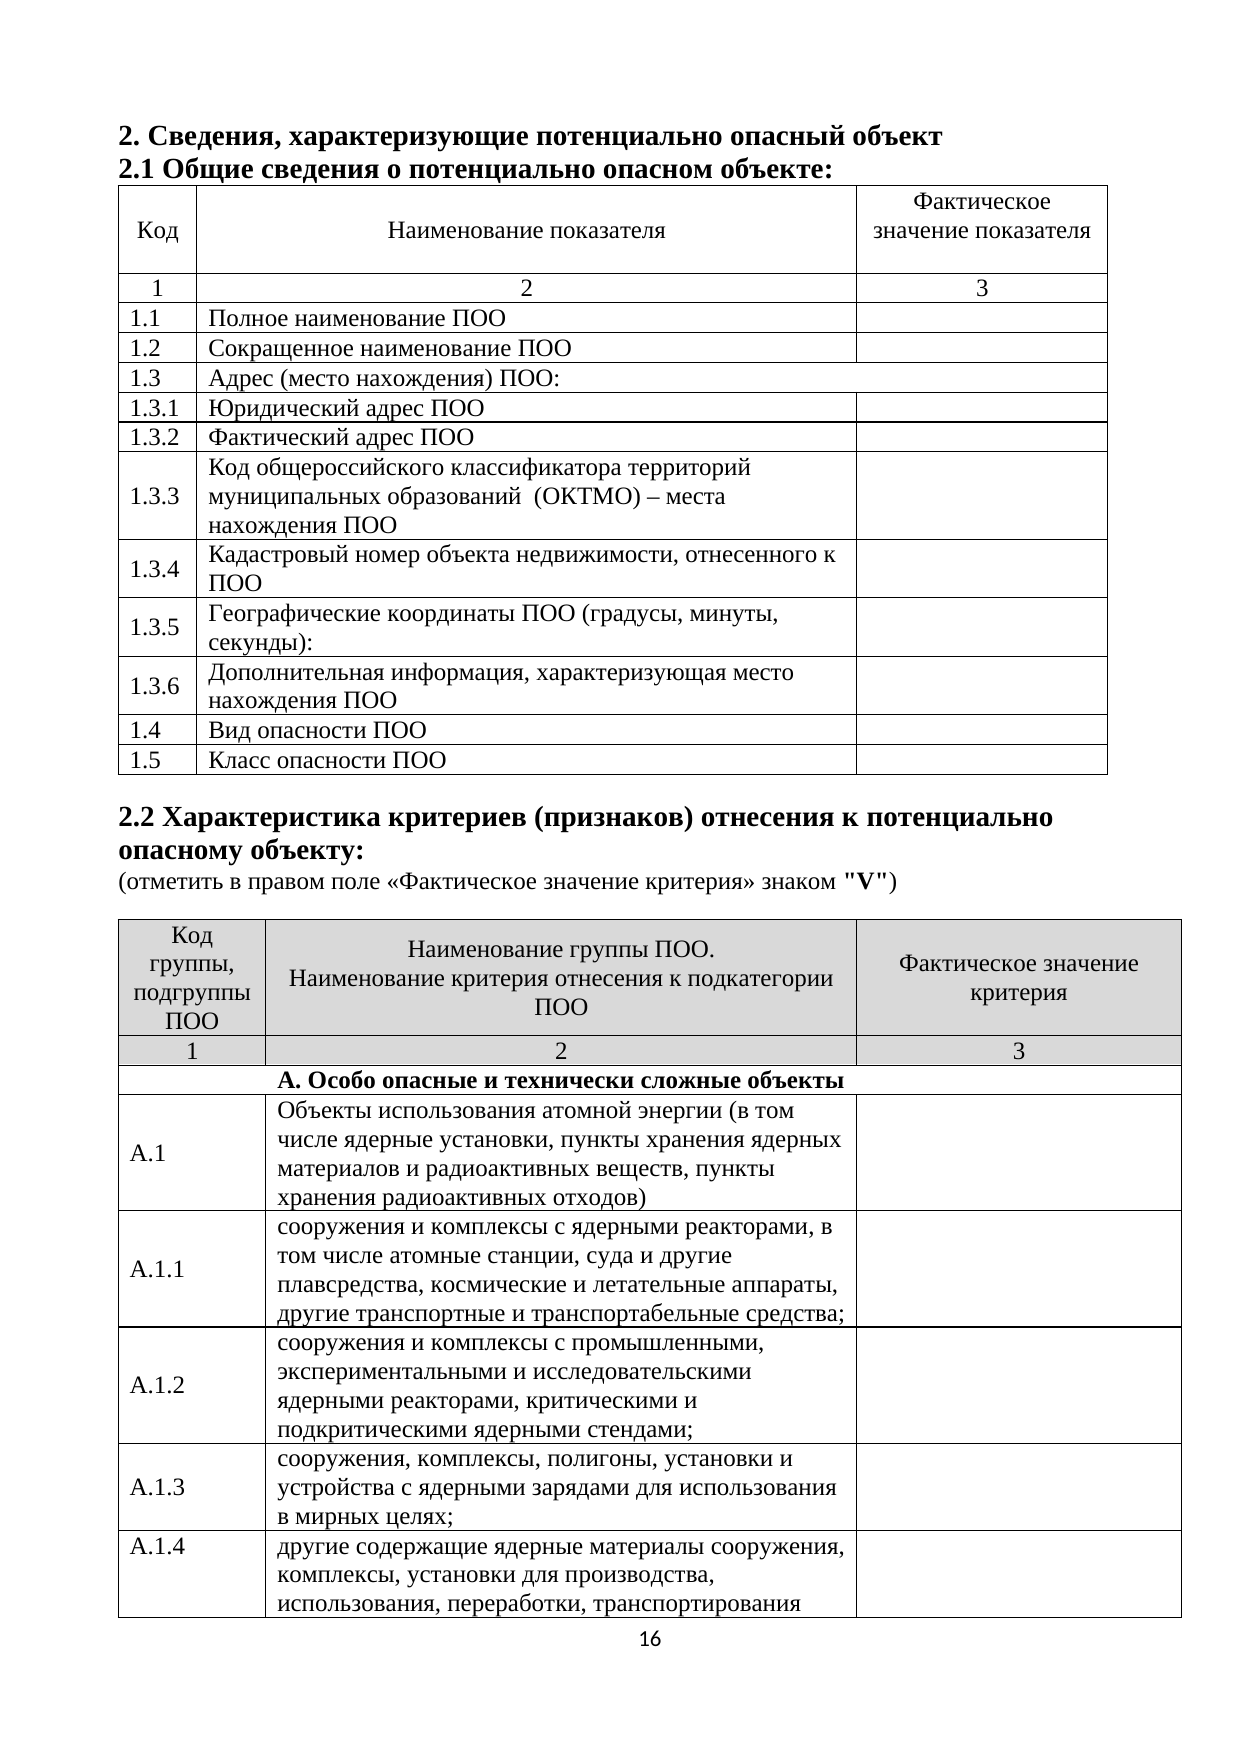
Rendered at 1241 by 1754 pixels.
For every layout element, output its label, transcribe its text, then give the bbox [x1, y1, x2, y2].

table_cell 2 [266, 1036, 856, 1064]
table_cell Класс опасности ПОО [197, 745, 856, 774]
table_cell 1.1 [119, 303, 196, 332]
table_cell А.1.2 [119, 1328, 265, 1442]
table_header Код группы, подгруппы ПОО [119, 920, 265, 1035]
table_cell 1.3.6 [119, 657, 196, 714]
table_cell Кадастровый номер объекта недвижимости, отнесенного к ПОО [197, 540, 856, 597]
table_cell [857, 1444, 1181, 1530]
table_cell [857, 598, 1107, 656]
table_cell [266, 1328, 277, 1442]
table_cell 3 [857, 1036, 1181, 1064]
table_cell [857, 452, 1107, 538]
table_cell Сокращенное наименование ПОО [197, 333, 856, 362]
table_cell Вид опасности ПОО [197, 715, 856, 744]
table_cell Объекты использования атомной энергии (в том числе ядерные установки, пункты хранения ядерных материалов и радиоактивных веществ, пункты хранения радиоактивных отходов) [266, 1095, 856, 1210]
table_cell Полное наименование ПОО [197, 303, 856, 332]
table_cell А. Особо опасные и технически сложные объекты [266, 1066, 1181, 1094]
table_cell [857, 715, 1107, 744]
table_cell [857, 1328, 1181, 1442]
table_cell А.1.3 [119, 1444, 265, 1530]
table_cell 1.3 [119, 363, 196, 392]
table_cell 1.3.1 [119, 393, 196, 421]
table_cell 1.5 [119, 745, 196, 774]
table_cell 1.3.3 [119, 452, 196, 538]
text (отметить в правом поле «Фактическое значение критерия» знаком "V") [118, 866, 1181, 895]
table_cell [857, 1211, 1181, 1326]
text 2.1 Общие сведения о потенциально опасном объекте: [118, 152, 1181, 185]
table_cell [857, 1095, 1181, 1210]
table_cell 3 [857, 274, 1107, 302]
table_header Фактическое значение показателя [857, 186, 1107, 272]
table_cell сооружения и комплексы с ядерными реакторами, в том числе атомные станции, суда и другие плавсредства, космические и летательные аппараты, другие транспортные и транспортабельные средства; [732, 1211, 856, 1326]
table_cell 1.2 [119, 333, 196, 362]
table_cell Фактический адрес ПОО [197, 423, 856, 451]
table_cell Код общероссийского классификатора территорий муниципальных образований (ОКТМО) – места нахождения ПОО [197, 452, 856, 538]
table_cell [857, 540, 1107, 597]
table_cell [857, 745, 1107, 774]
table_header Наименование группы ПОО. Наименование критерия отнесения к подкатегории ПОО [266, 920, 856, 1035]
table_cell сооружения, комплексы, полигоны, установки и устройства с ядерными зарядами для использования в мирных целях; [453, 1444, 856, 1530]
table_header Наименование показателя [197, 186, 856, 272]
table_cell сооружения и комплексы с промышленными, экспериментальными и исследовательскими ядерными реакторами, критическими и подкритическими ядерными стендами; [694, 1328, 856, 1442]
text 2.2 Характеристика критериев (признаков) отнесения к потенциально опасному объекту: [118, 799, 1181, 866]
table_cell 2 [197, 274, 856, 302]
table_cell [857, 657, 1107, 714]
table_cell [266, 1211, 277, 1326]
table_cell [857, 303, 1107, 332]
table_cell Адрес (место нахождения) ПОО: [197, 363, 1107, 392]
table_cell 1 [119, 274, 196, 302]
text 2. Сведения, характеризующие потенциально опасный объект [118, 118, 1181, 152]
table_cell [119, 1066, 266, 1094]
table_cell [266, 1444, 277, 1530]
table_cell [857, 393, 1107, 421]
table_cell Географические координаты ПОО (градусы, минуты, секунды): [197, 598, 856, 656]
table_cell Дополнительная информация, характеризующая место нахождения ПОО [197, 657, 856, 714]
table_cell 1.3.4 [119, 540, 196, 597]
table_cell А.1.1 [119, 1211, 265, 1326]
table_cell [857, 423, 1107, 451]
table_cell 1.4 [119, 715, 196, 744]
table_cell [857, 333, 1107, 362]
table_cell 1.3.5 [119, 598, 196, 656]
table_cell А.1.4 [119, 1531, 265, 1617]
table_cell А.1 [119, 1095, 265, 1210]
table_header Фактическое значение критерия [857, 920, 1181, 1035]
table_header Код [119, 186, 196, 272]
table_cell 1.3.2 [119, 423, 196, 451]
table_cell 1 [119, 1036, 265, 1064]
table_cell Юридический адрес ПОО [197, 393, 856, 421]
table_cell [857, 1531, 1181, 1617]
